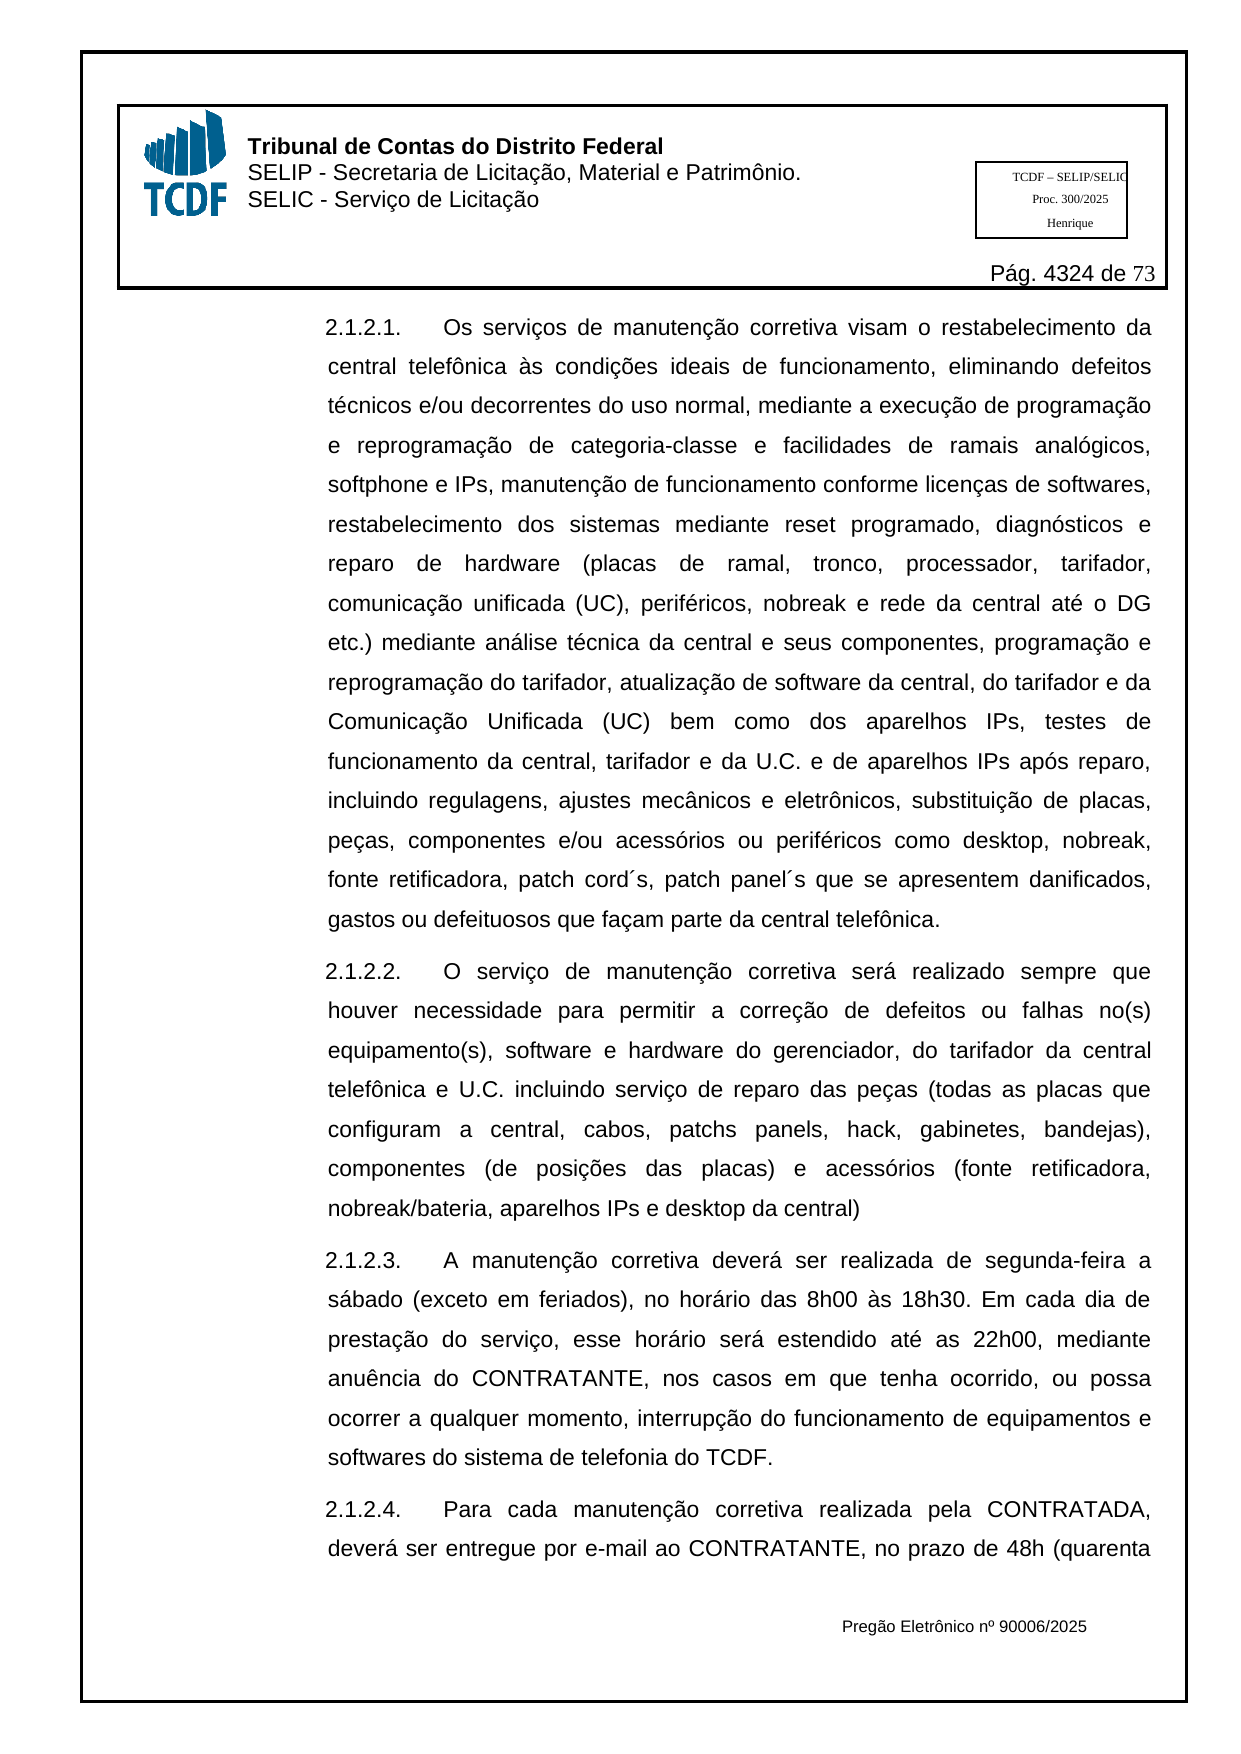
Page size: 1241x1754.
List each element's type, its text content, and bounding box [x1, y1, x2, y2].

list A manutenção corretiva deverá ser realizada de segunda-feira a sábado (exceto em feriados), no horário das 8h00 às 18h30. Em cada dia de prestação do serviço, esse horário será estendido até as 22h00, mediante anuência do CONTRATANTE, nos casos em que tenha ocorrido, ou possa ocorrer a qualquer momento, interrupção do funcionamento de equipamentos e softwares do sistema de telefonia do TCDF. [325, 1247, 1152, 1470]
list Os serviços de manutenção corretiva visam o restabelecimento da central telefônica às condições ideais de funcionamento, eliminando defeitos técnicos e/ou decorrentes do uso normal, mediante a execução de programação e reprogramação de categoria-classe e facilidades de ramais analógicos, softphone e IPs, manutenção de funcionamento conforme licenças de softwares, restabelecimento dos sistemas mediante reset programado, diagnósticos e reparo de hardware (placas de ramal, tronco, processador, tarifador, comunicação unificada (UC), periféricos, nobreak e rede da central até o DG etc.) mediante análise técnica da central e seus componentes, programação e reprogramação do tarifador, atualização de software da central, do tarifador e da Comunicação Unificada (UC) bem como dos aparelhos IPs, testes de funcionamento da central, tarifador e da U.C. e de aparelhos IPs após reparo, incluindo regulagens, ajustes mecânicos e eletrônicos, substituição de placas, peças, componentes e/ou acessórios ou periféricos como desktop, nobreak, fonte retificadora, patch cord´s, patch panel´s que se apresentem danificados, gastos ou defeituosos que façam parte da central telefônica. [325, 313, 1152, 932]
picture [129, 107, 241, 218]
list O serviço de manutenção corretiva será realizado sempre que houver necessidade para permitir a correção de defeitos ou falhas no(s) equipamento(s), software e hardware do gerenciador, do tarifador da central telefônica e U.C. incluindo serviço de reparo das peças (todas as placas que configuram a central, cabos, patchs panels, hack, gabinetes, bandejas), componentes (de posições das placas) e acessórios (fonte retificadora, nobreak/bateria, aparelhos IPs e desktop da central) [325, 958, 1152, 1221]
